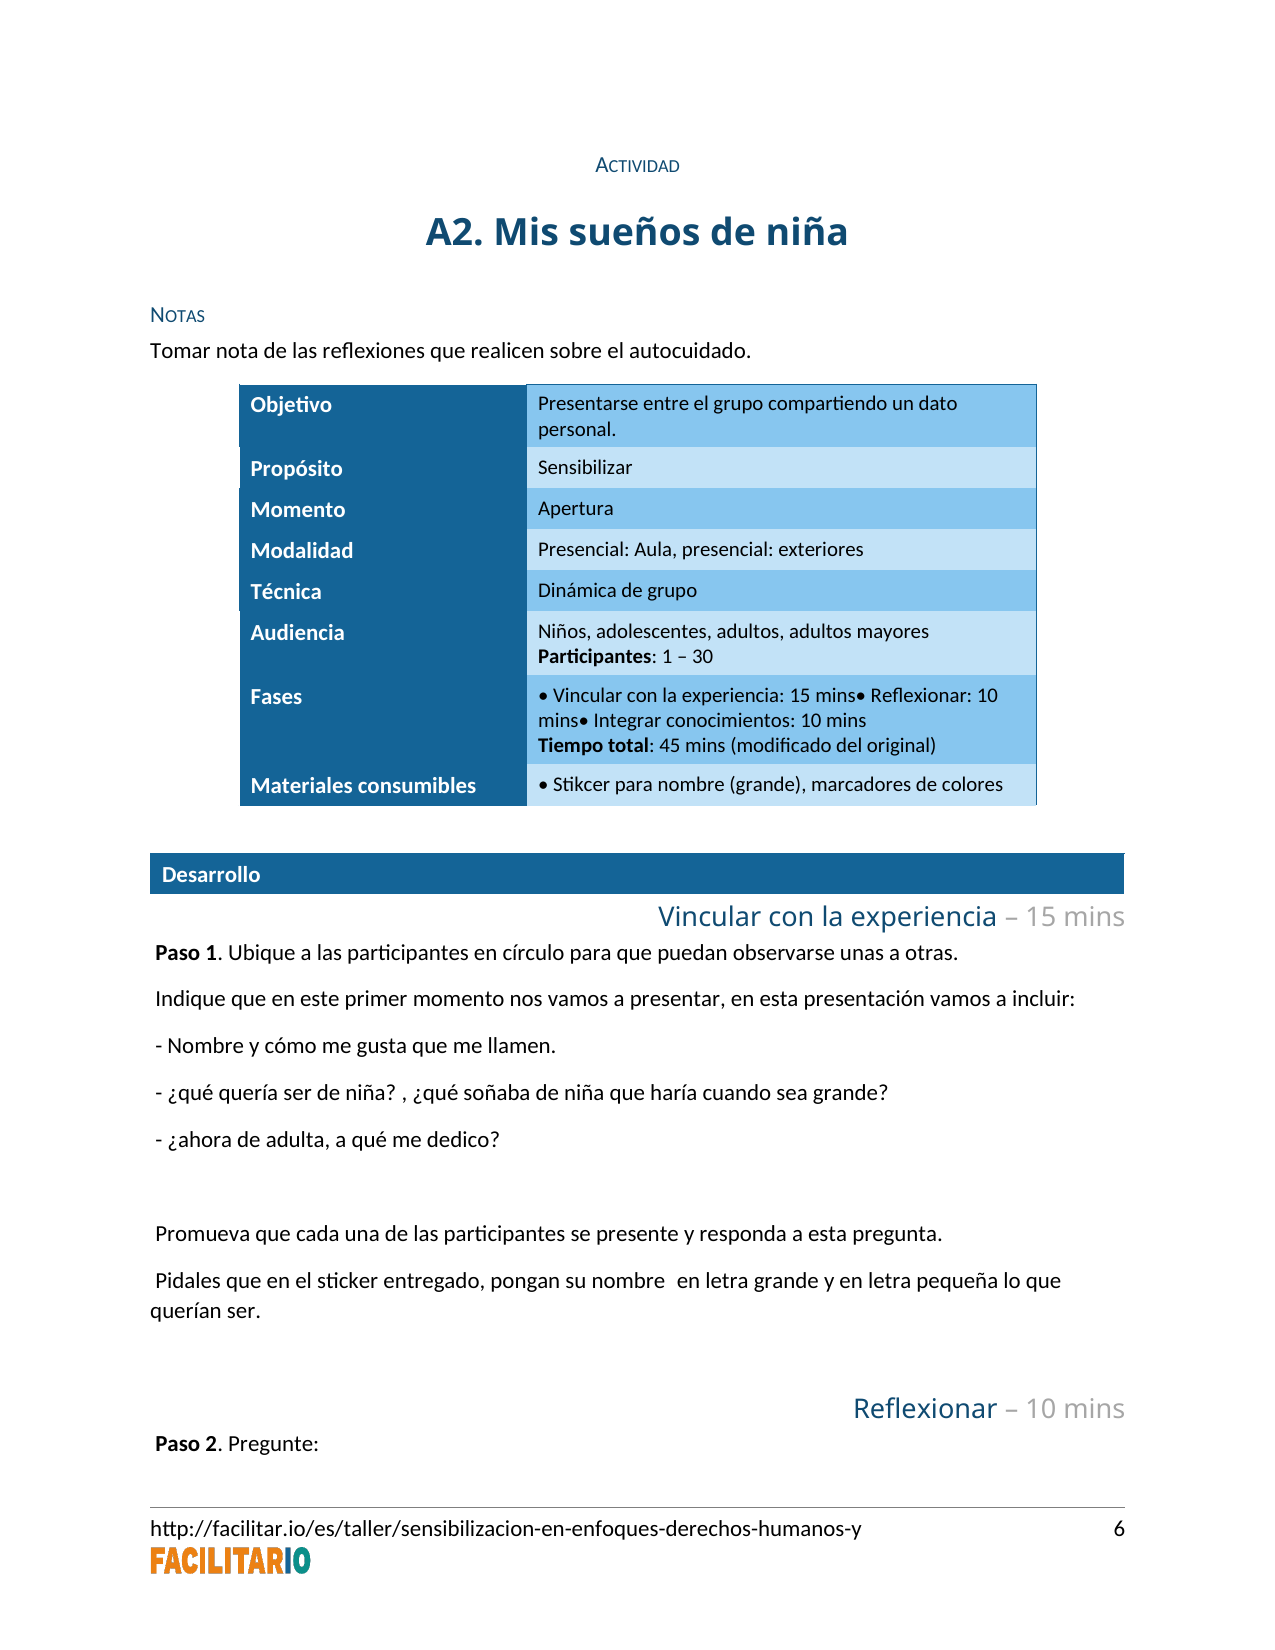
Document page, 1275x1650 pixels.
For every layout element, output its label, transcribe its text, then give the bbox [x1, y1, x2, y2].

subtitle Vincular con la experiencia – 15 mins [150, 898, 1125, 935]
text Notas [150, 300, 1125, 328]
table_cell Fases [240, 676, 526, 764]
table_cell Técnica [240, 571, 526, 611]
table_cell Audiencia [240, 612, 526, 675]
table_cell Momento [240, 489, 526, 529]
table_header Objetivo [240, 385, 526, 447]
table_cell Apertura [527, 488, 1036, 529]
text - ¿qué quería ser de niña? , ¿qué soñaba de niña que haría cuando sea grande? [150, 1078, 1125, 1106]
table_header Desarrollo [151, 854, 1124, 894]
picture [145, 1544, 315, 1576]
table_cell Propósito [240, 448, 526, 488]
table_cell Dinámica de grupo [527, 570, 1036, 611]
table_cell • Vincular con la experiencia: 15 mins Tiempo total: 45 mins (modificado del original) [527, 675, 1036, 764]
subtitle Reflexionar – 10 mins [150, 1390, 1125, 1427]
table_header Presentarse entre el grupo compartiendo un dato personal. [527, 385, 1036, 447]
text Tomar nota de las reflexiones que realicen sobre el autocuidado. [150, 337, 1125, 365]
text Actividad [150, 150, 1125, 178]
table_cell Materiales consumibles [240, 765, 526, 805]
text Pidales que en el sticker entregado, pongan su nombre en letra grande y en letra pequeña lo que querían ser. [150, 1266, 1125, 1324]
table_cell Modalidad [240, 530, 526, 570]
table_cell Sensibilizar [527, 447, 1036, 488]
text - ¿ahora de adulta, a qué me dedico? [150, 1125, 1125, 1153]
table_cell Niños, adolescentes, adultos, adultos mayores Participantes: 1 – 30 [527, 611, 1036, 675]
subtitle A2. Mis sueños de niña [150, 205, 1125, 256]
text - Nombre y cómo me gusta que me llamen. [150, 1031, 1125, 1059]
text Promueva que cada una de las participantes se presente y responda a esta pregunta. [150, 1219, 1125, 1247]
table_cell Presencial: Aula, presencial: exteriores [527, 529, 1036, 570]
text Paso 1. Ubique a las participantes en círculo para que puedan observarse unas a otras. [150, 938, 1125, 966]
text Paso 2. Pregunte: [150, 1429, 1125, 1458]
table_cell • Stikcer para nombre (grande), marcadores de colores [527, 764, 1036, 805]
text Indique que en este primer momento nos vamos a presentar, en esta presentación vamos a incluir: [150, 984, 1125, 1013]
